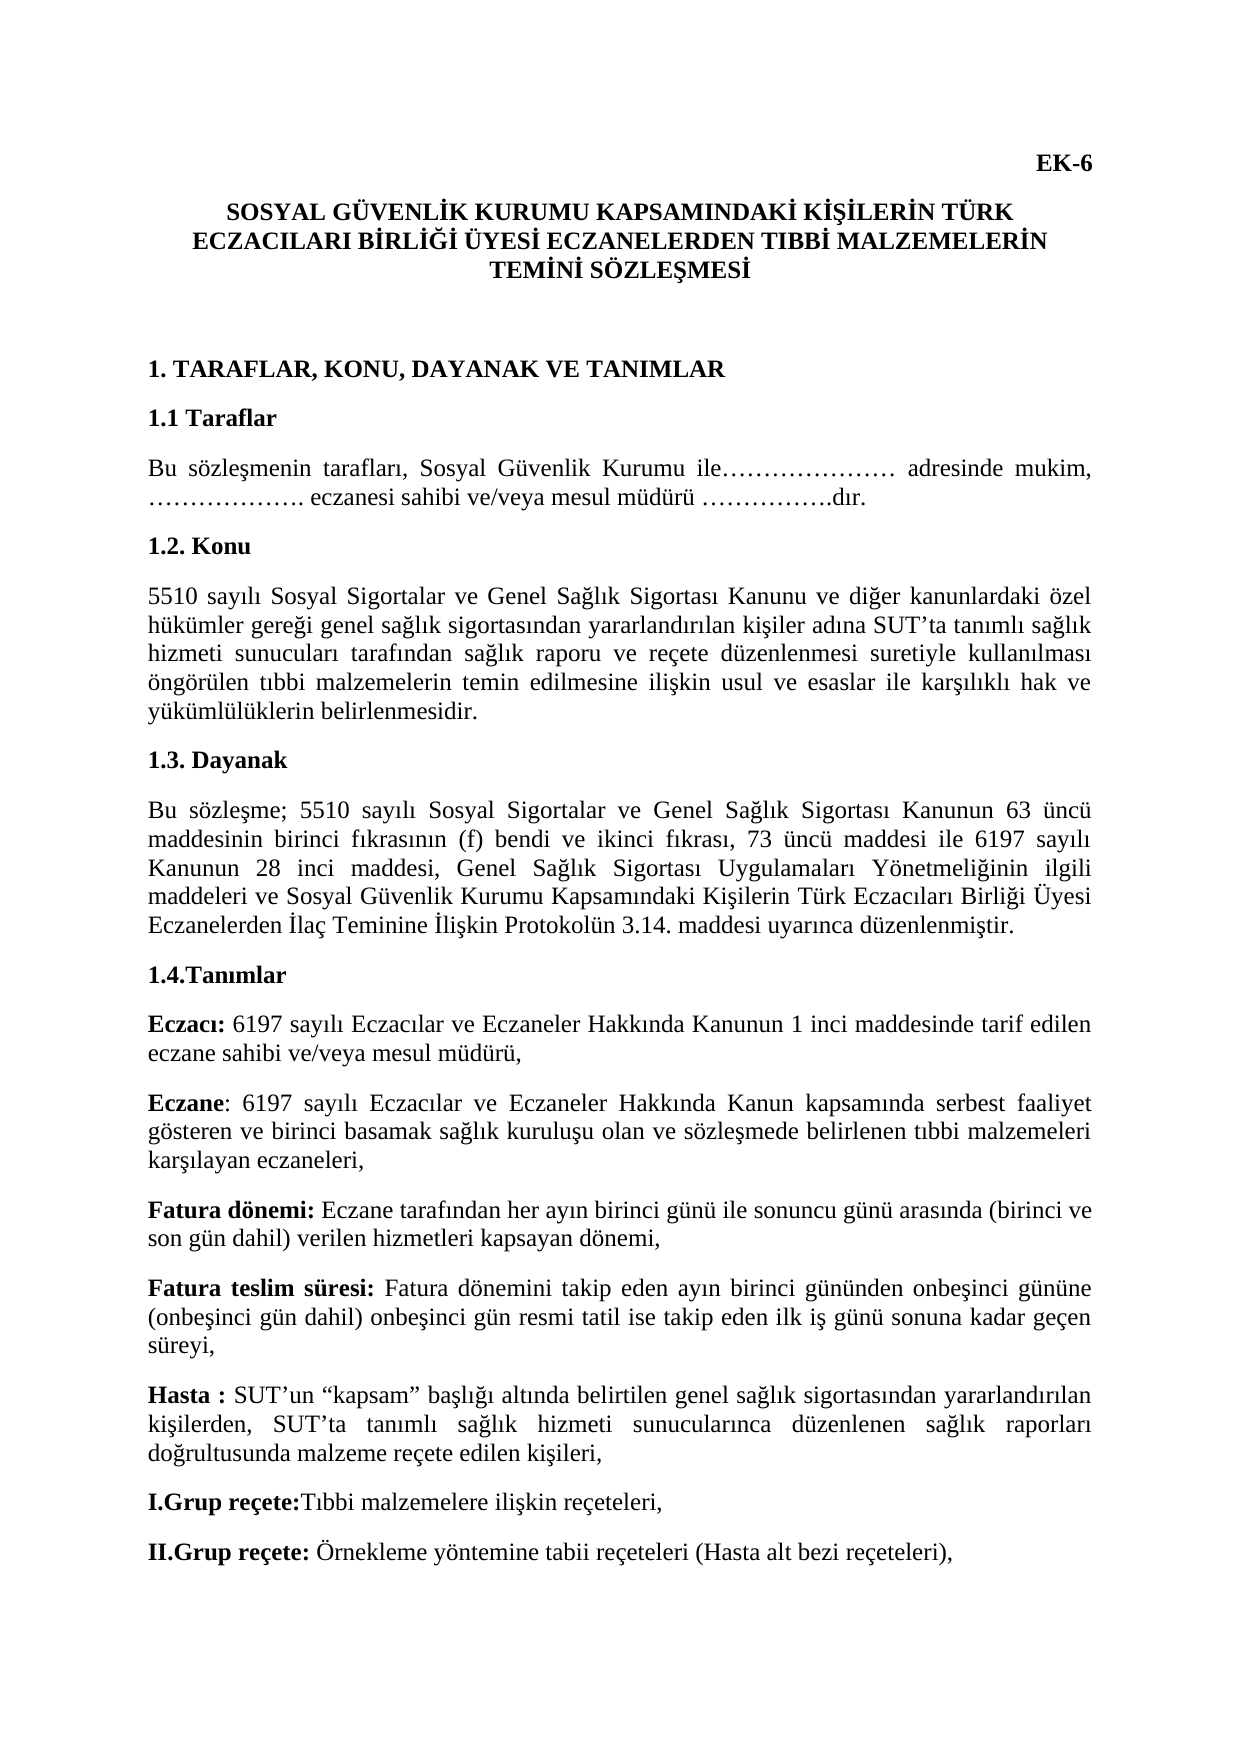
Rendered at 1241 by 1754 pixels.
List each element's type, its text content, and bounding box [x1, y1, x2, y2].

text 1.3. Dayanak [148, 746, 1093, 774]
text EK-6 [148, 148, 1093, 176]
text SOSYAL GÜVENLİK KURUMU KAPSAMINDAKİ KİŞİLERİN TÜRK ECZACILARI BİRLİĞİ ÜYESİ ECZANELERDEN TIBBİ MALZEMELERİN TEMİNİ SÖZLEŞMESİ [148, 197, 1093, 283]
text Hasta : SUT’un “kapsam” başlığı altında belirtilen genel sağlık sigortasından yararlandırılan kişilerden, SUT’ta tanımlı sağlık hizmeti sunucularınca düzenlenen sağlık raporları doğrultusunda malzeme reçete edilen kişileri, [148, 1380, 1093, 1466]
text Bu sözleşme; 5510 sayılı Sosyal Sigortalar ve Genel Sağlık Sigortası Kanunun 63 üncü maddesinin birinci fıkrasının (f) bendi ve ikinci fıkrası, 73 üncü maddesi ile 6197 sayılı Kanunun 28 inci maddesi, Genel Sağlık Sigortası Uygulamaları Yönetmeliğinin ilgili maddeleri ve Sosyal Güvenlik Kurumu Kapsamındaki Kişilerin Türk Eczacıları Birliği Üyesi Eczanelerden İlaç Teminine İlişkin Protokolün 3.14. maddesi uyarınca düzenlenmiştir. [148, 795, 1093, 939]
text Eczane: 6197 sayılı Eczacılar ve Eczaneler Hakkında Kanun kapsamında serbest faaliyet gösteren ve birinci basamak sağlık kuruluşu olan ve sözleşmede belirlenen tıbbi malzemeleri karşılayan eczaneleri, [148, 1088, 1093, 1174]
text 1.1 Taraflar [148, 403, 1093, 432]
text Bu sözleşmenin tarafları, Sosyal Güvenlik Kurumu ile………………… adresinde mukim, ………………. eczanesi sahibi ve/veya mesul müdürü …………….dır. [148, 453, 1093, 511]
text II.Grup reçete: Örnekleme yöntemine tabii reçeteleri (Hasta alt bezi reçeteleri), [148, 1537, 1093, 1566]
text Eczacı: 6197 sayılı Eczacılar ve Eczaneler Hakkında Kanunun 1 inci maddesinde tarif edilen eczane sahibi ve/veya mesul müdürü, [148, 1009, 1093, 1067]
text 5510 sayılı Sosyal Sigortalar ve Genel Sağlık Sigortası Kanunu ve diğer kanunlardaki özel hükümler gereği genel sağlık sigortasından yararlandırılan kişiler adına SUT’ta tanımlı sağlık hizmeti sunucuları tarafından sağlık raporu ve reçete düzenlenmesi suretiyle kullanılması öngörülen tıbbi malzemelerin temin edilmesine ilişkin usul ve esaslar ile karşılıklı hak ve yükümlülüklerin belirlenmesidir. [148, 581, 1093, 725]
text 1.2. Konu [148, 531, 1093, 560]
text Fatura teslim süresi: Fatura dönemini takip eden ayın birinci gününden onbeşinci gününe (onbeşinci gün dahil) onbeşinci gün resmi tatil ise takip eden ilk iş günü sonuna kadar geçen süreyi, [148, 1273, 1093, 1359]
text 1. TARAFLAR, KONU, DAYANAK VE TANIMLAR [148, 354, 1093, 383]
text I.Grup reçete:Tıbbi malzemelere ilişkin reçeteleri, [148, 1487, 1093, 1516]
text 1.4.Tanımlar [148, 960, 1093, 988]
text Fatura dönemi: Eczane tarafından her ayın birinci günü ile sonuncu günü arasında (birinci ve son gün dahil) verilen hizmetleri kapsayan dönemi, [148, 1195, 1093, 1252]
